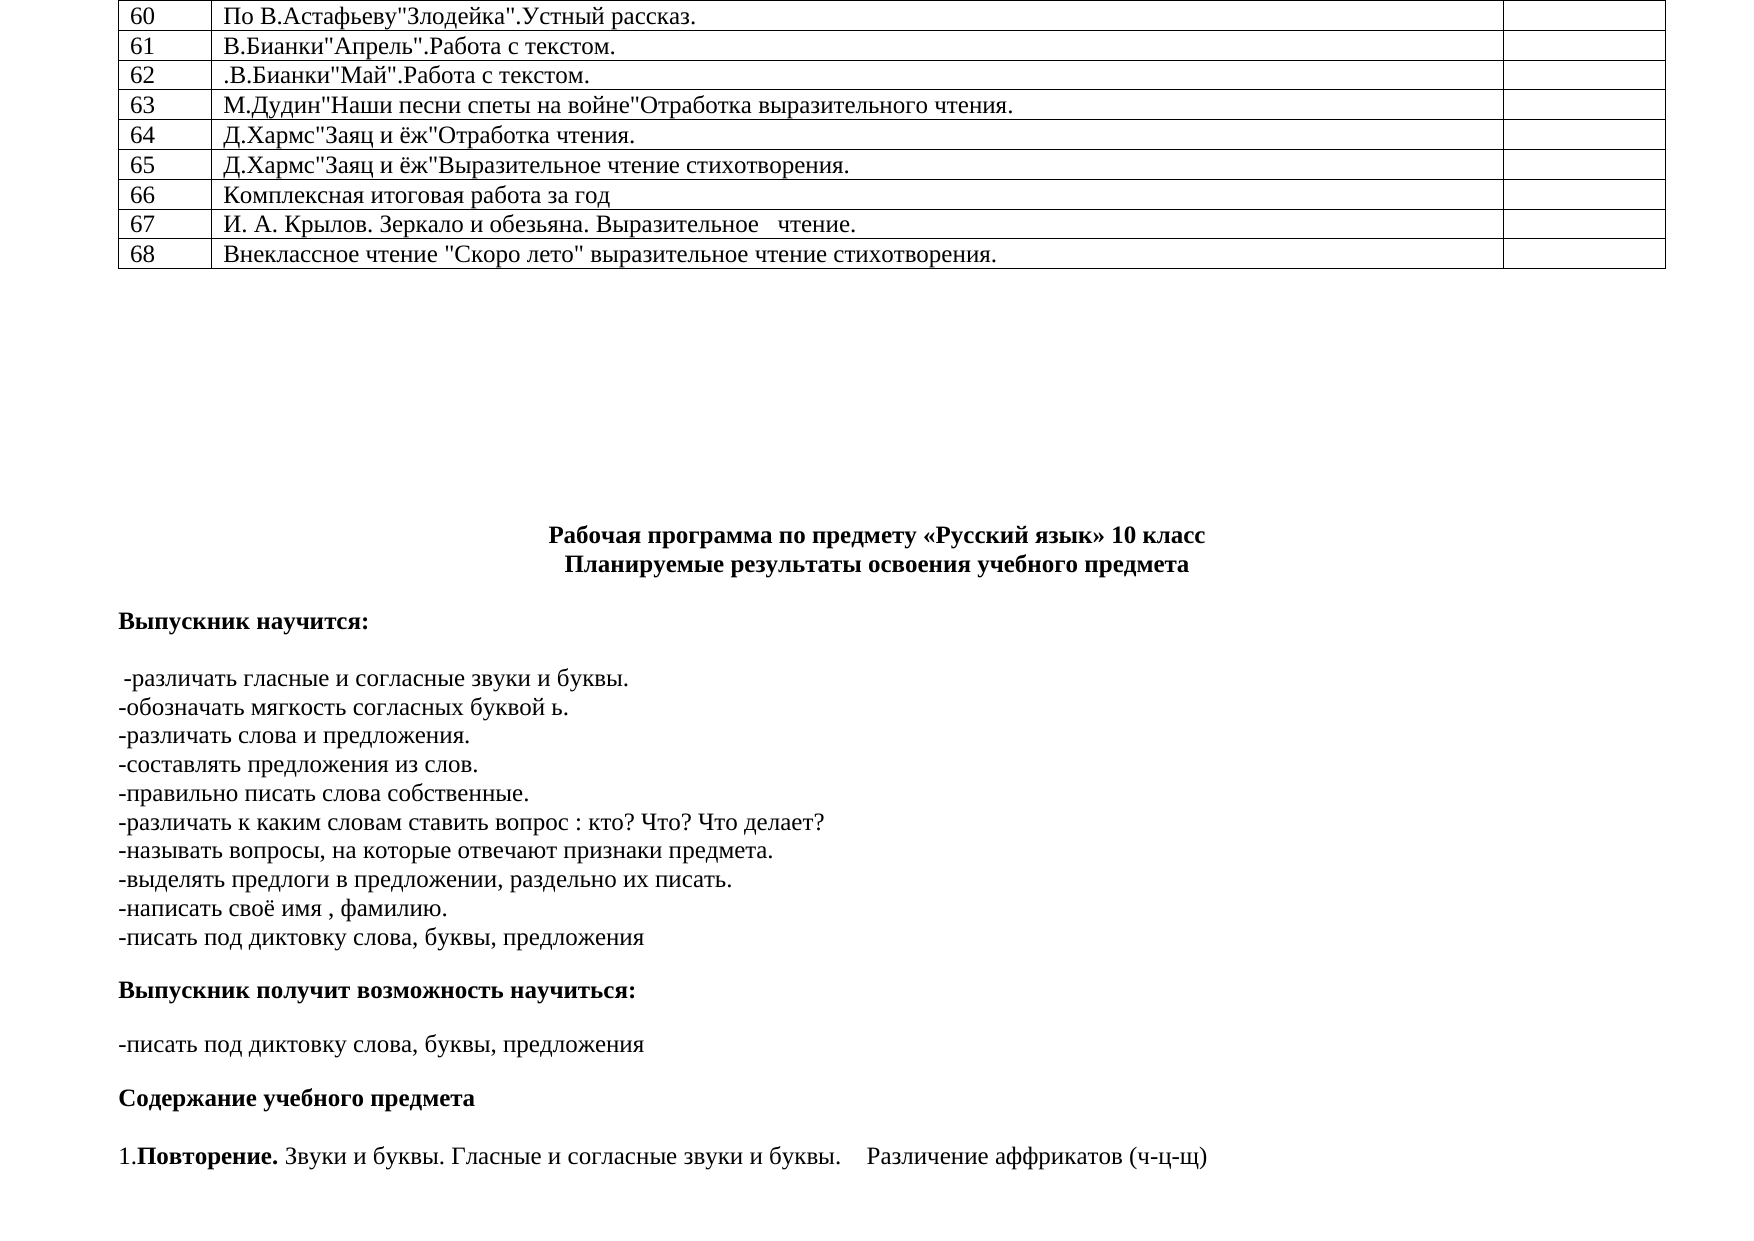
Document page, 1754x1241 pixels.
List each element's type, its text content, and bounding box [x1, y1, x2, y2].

table_cell 62 [119, 61, 211, 89]
table_cell 63 [119, 90, 211, 119]
table_cell Комплексная итоговая работа за год [212, 180, 1503, 208]
text 1.Повторение. Звуки и буквы. Гласные и согласные звуки и буквы. Различение аффрикатов (ч-ц-щ) [118, 1141, 1636, 1170]
text Выпускник получит возможность научиться: [118, 976, 1636, 1004]
text -различать к каким словам ставить вопрос : кто? Что? Что делает? [118, 807, 1636, 835]
text -обозначать мягкость согласных буквой ь. [118, 692, 1636, 720]
text -написать своё имя , фамилию. [118, 893, 1636, 922]
table_cell [1504, 61, 1665, 89]
table_cell Д.Хармс"Заяц и ёж"Выразительное чтение стихотворения. [212, 150, 1503, 179]
table_cell 64 [119, 120, 211, 149]
table_cell 60 [119, 1, 211, 30]
text -различать гласные и согласные звуки и буквы. [118, 663, 1636, 692]
table_cell [1504, 180, 1665, 208]
text Планируемые результаты освоения учебного предмета [118, 549, 1636, 577]
table_cell Д.Хармс"Заяц и ёж"Отработка чтения. [212, 120, 1503, 149]
table_cell Внеклассное чтение "Скоро лето" выразительное чтение стихотворения. [212, 239, 1503, 268]
text -различать слова и предложения. [118, 720, 1636, 749]
table_cell [1504, 90, 1665, 119]
table_cell 68 [119, 239, 211, 268]
table_cell [1504, 210, 1665, 238]
text -правильно писать слова собственные. [118, 778, 1636, 807]
table_cell [1504, 31, 1665, 59]
table_cell [1504, 150, 1665, 179]
text -писать под диктовку слова, буквы, предложения [118, 922, 1636, 950]
table_cell По В.Астафьеву"Злодейка".Устный рассказ. [212, 1, 1503, 30]
text Содержание учебного предмета [118, 1083, 1636, 1112]
table_cell 61 [119, 31, 211, 59]
table_cell В.Бианки"Апрель".Работа с текстом. [212, 31, 1503, 59]
table_cell [1504, 239, 1665, 268]
table_cell 67 [119, 210, 211, 238]
table_cell 65 [119, 150, 211, 179]
table_cell .В.Бианки"Май".Работа с текстом. [212, 61, 1503, 89]
table_cell 66 [119, 180, 211, 208]
text -писать под диктовку слова, буквы, предложения [118, 1029, 1636, 1058]
text -выделять предлоги в предложении, раздельно их писать. [118, 864, 1636, 893]
text Рабочая программа по предмету «Русский язык» 10 класс [118, 520, 1636, 549]
table_cell [1504, 120, 1665, 149]
text Выпускник научится: [118, 606, 1636, 635]
table_cell М.Дудин"Наши песни спеты на войне"Отработка выразительного чтения. [212, 90, 1503, 119]
text -называть вопросы, на которые отвечают признаки предмета. [118, 835, 1636, 864]
table_cell [1504, 1, 1665, 30]
text -составлять предложения из слов. [118, 749, 1636, 778]
table_cell И. А. Крылов. Зеркало и обезьяна. Выразительное чтение. [212, 210, 1503, 238]
